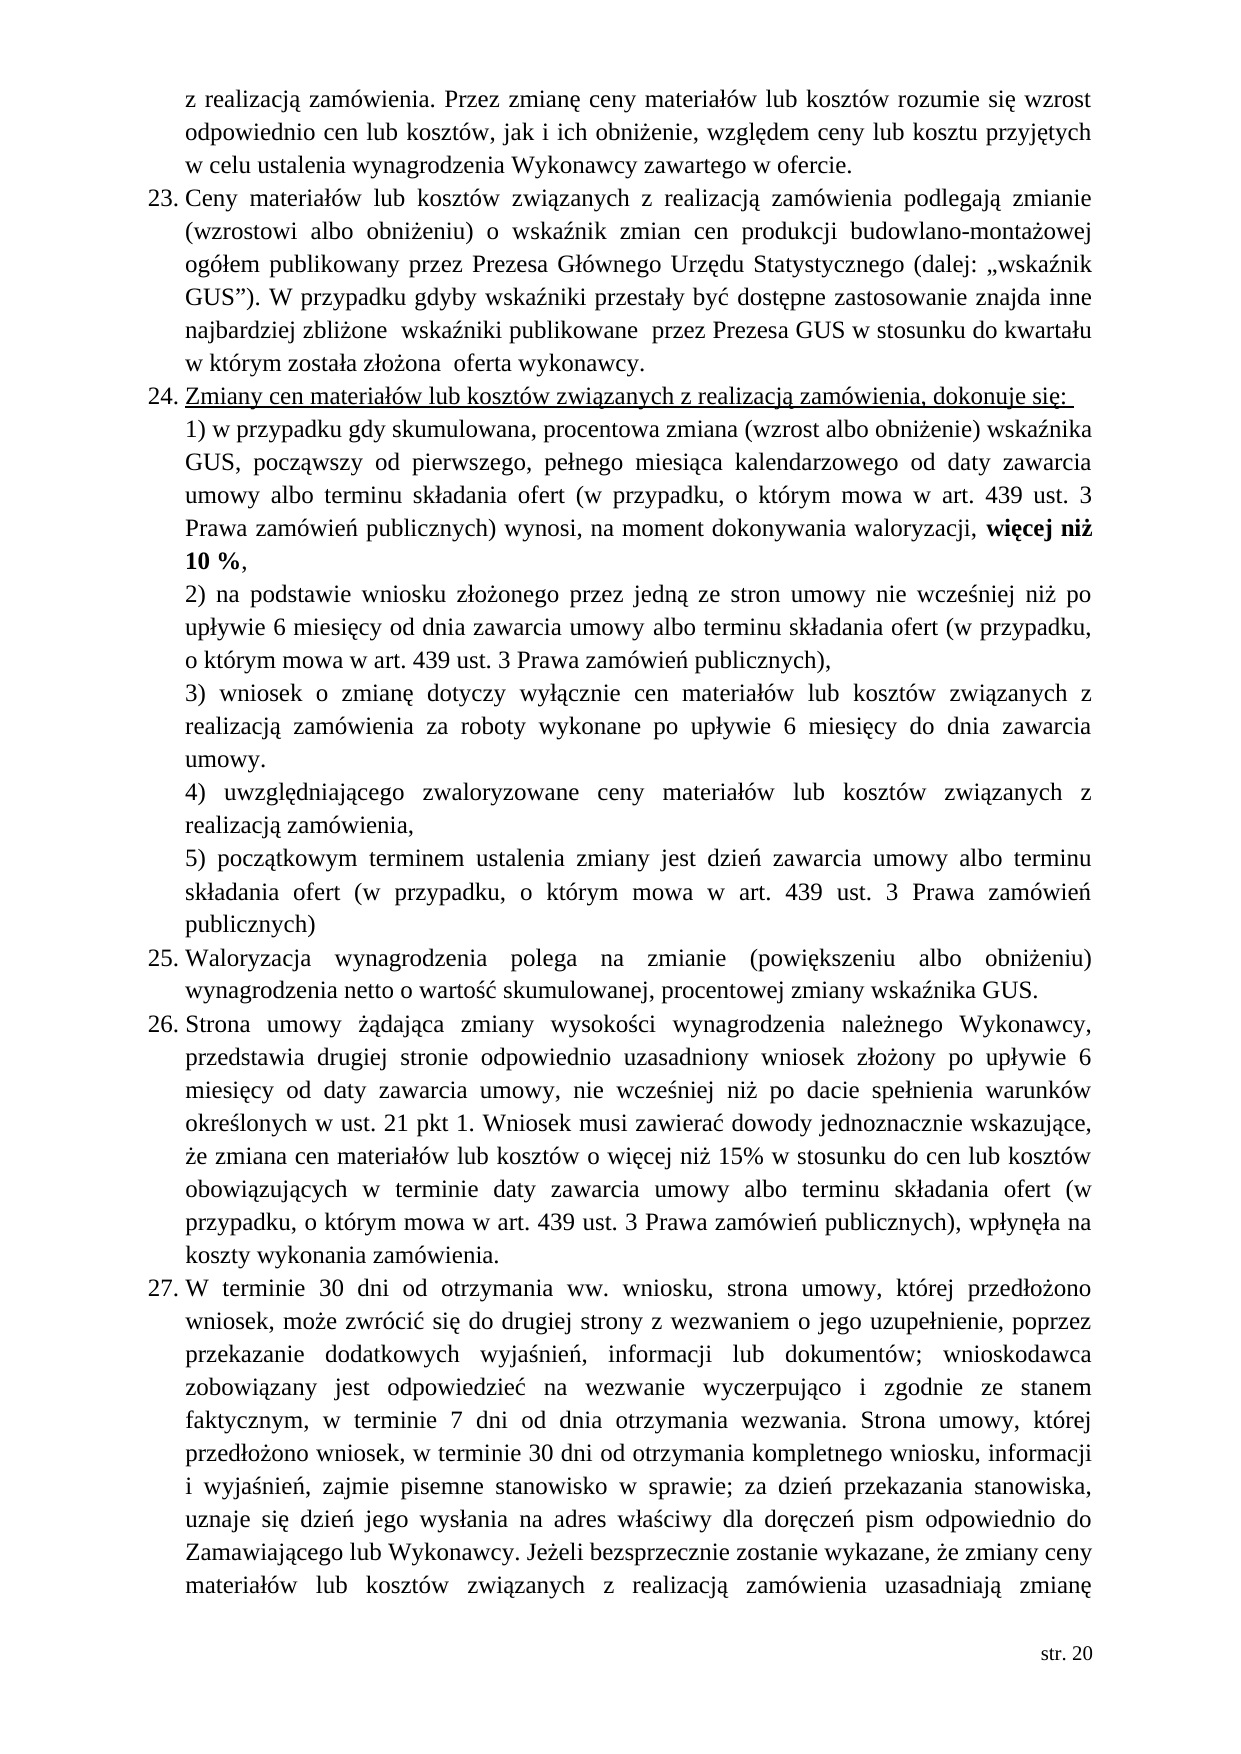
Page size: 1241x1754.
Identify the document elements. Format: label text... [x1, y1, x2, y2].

list Waloryzacja wynagrodzenia polega na zmianie (powiększeniu albo obniżeniu) wynagrodzenia netto o wartość skumulowanej, procentowej zmiany wskaźnika GUS. [148, 943, 1092, 1004]
list Zmiany cen materiałów lub kosztów związanych z realizacją zamówienia, dokonuje się: [148, 381, 1092, 410]
list 5) początkowym terminem ustalenia zmiany jest dzień zawarcia umowy albo terminu składania ofert (w przypadku, o którym mowa w art. 439 ust. 3 Prawa zamówień publicznych) [185, 843, 1092, 938]
list 3) wniosek o zmianę dotyczy wyłącznie cen materiałów lub kosztów związanych z realizacją zamówienia za roboty wykonane po upływie 6 miesięcy do dnia zawarcia umowy. [185, 678, 1092, 773]
list Ceny materiałów lub kosztów związanych z realizacją zamówienia podlegają zmianie (wzrostowi albo obniżeniu) o wskaźnik zmian cen produkcji budowlano-montażowej ogółem publikowany przez Prezesa Głównego Urzędu Statystycznego (dalej: „wskaźnik GUS”). W przypadku gdyby wskaźniki przestały być dostępne zastosowanie znajda inne najbardziej zbliżone wskaźniki publikowane przez Prezesa GUS w stosunku do kwartału w którym została złożona oferta wykonawcy. [148, 183, 1092, 377]
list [148, 1273, 1092, 1599]
list 2) na podstawie wniosku złożonego przez jedną ze stron umowy nie wcześniej niż po upływie 6 miesięcy od dnia zawarcia umowy albo terminu składania ofert (w przypadku, o którym mowa w art. 439 ust. 3 Prawa zamówień publicznych), [185, 579, 1092, 674]
list 1) w przypadku gdy skumulowana, procentowa zmiana (wzrost albo obniżenie) wskaźnika GUS, począwszy od pierwszego, pełnego miesiąca kalendarzowego od daty zawarcia umowy albo terminu składania ofert (w przypadku, o którym mowa w art. 439 ust. 3 Prawa zamówień publicznych) wynosi, na moment dokonywania waloryzacji, więcej niż 10 %, [185, 414, 1092, 575]
list Strona umowy żądająca zmiany wysokości wynagrodzenia należnego Wykonawcy, przedstawia drugiej stronie odpowiednio uzasadniony wniosek złożony po upływie 6 miesięcy od daty zawarcia umowy, nie wcześniej niż po dacie spełnienia warunków określonych w ust. 21 pkt 1. Wniosek musi zawierać dowody jednoznacznie wskazujące, że zmiana cen materiałów lub kosztów o więcej niż 15% w stosunku do cen lub kosztów obowiązujących w terminie daty zawarcia umowy albo terminu składania ofert (w przypadku, o którym mowa w art. 439 ust. 3 Prawa zamówień publicznych), wpłynęła na koszty wykonania zamówienia. [148, 1009, 1092, 1268]
list 4) uwzględniającego zwaloryzowane ceny materiałów lub kosztów związanych z realizacją zamówienia, [185, 777, 1092, 839]
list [148, 84, 1092, 179]
